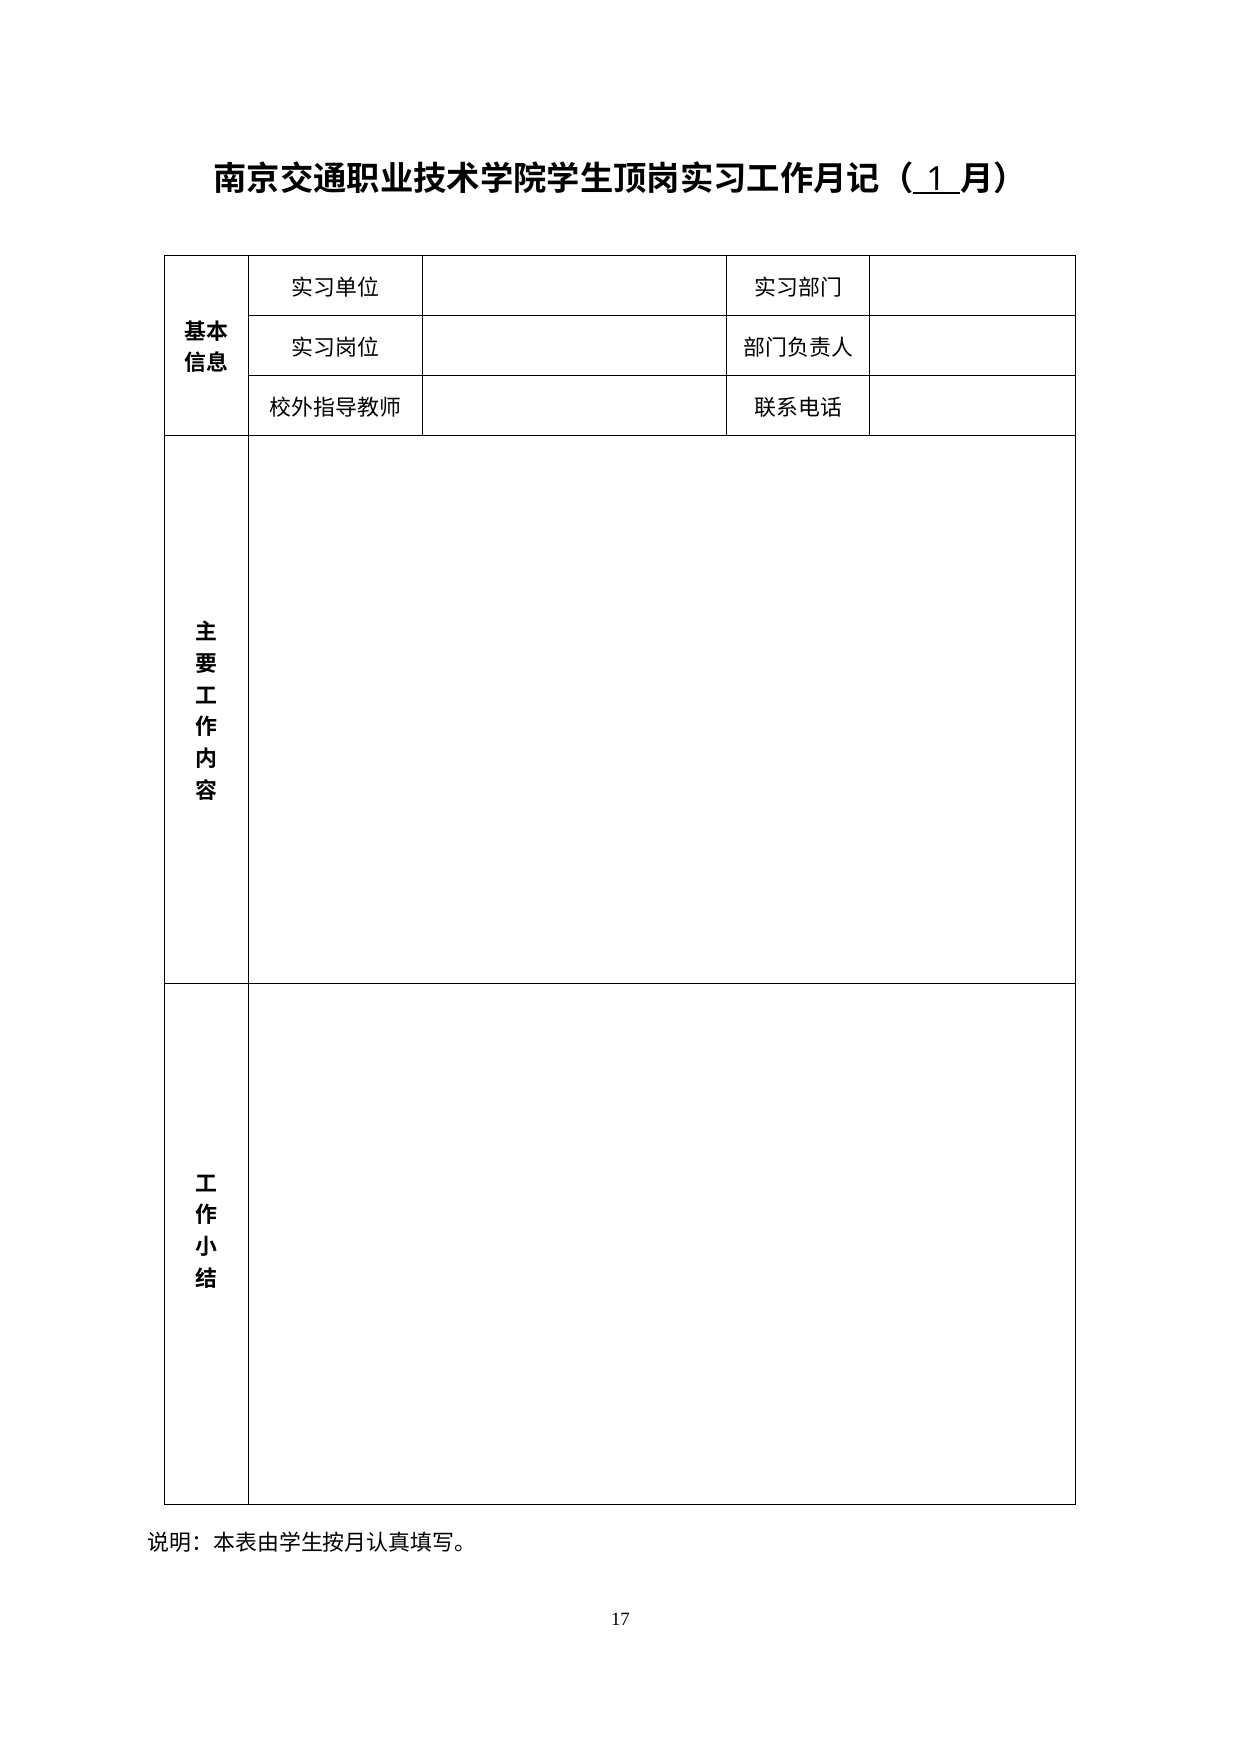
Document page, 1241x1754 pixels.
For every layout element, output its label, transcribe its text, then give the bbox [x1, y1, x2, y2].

table_cell 主 要 工 作 内 容 [165, 436, 248, 983]
table_header [870, 256, 1075, 315]
table_cell [870, 316, 1075, 375]
table_cell [423, 316, 726, 375]
table_cell 校外指导教师 [249, 376, 422, 435]
table_cell [423, 376, 726, 435]
table_cell [870, 376, 1075, 435]
table_cell 实习岗位 [249, 316, 422, 375]
table_cell [249, 984, 1075, 1504]
table_cell 联系电话 [727, 376, 869, 435]
table_cell 部门负责人 [727, 316, 869, 375]
text 南京交通职业技术学院学生顶岗实习工作月记（ 1 月） [148, 143, 1092, 208]
table_header 实习单位 [249, 256, 422, 315]
table_cell 工 作 小 结 [165, 984, 248, 1504]
table_cell [249, 436, 1075, 983]
table_header 基本信息 [165, 256, 248, 435]
table_header [423, 256, 726, 315]
table_header 实习部门 [727, 256, 869, 315]
text 说明：本表由学生按月认真填写。 [148, 224, 1092, 1557]
